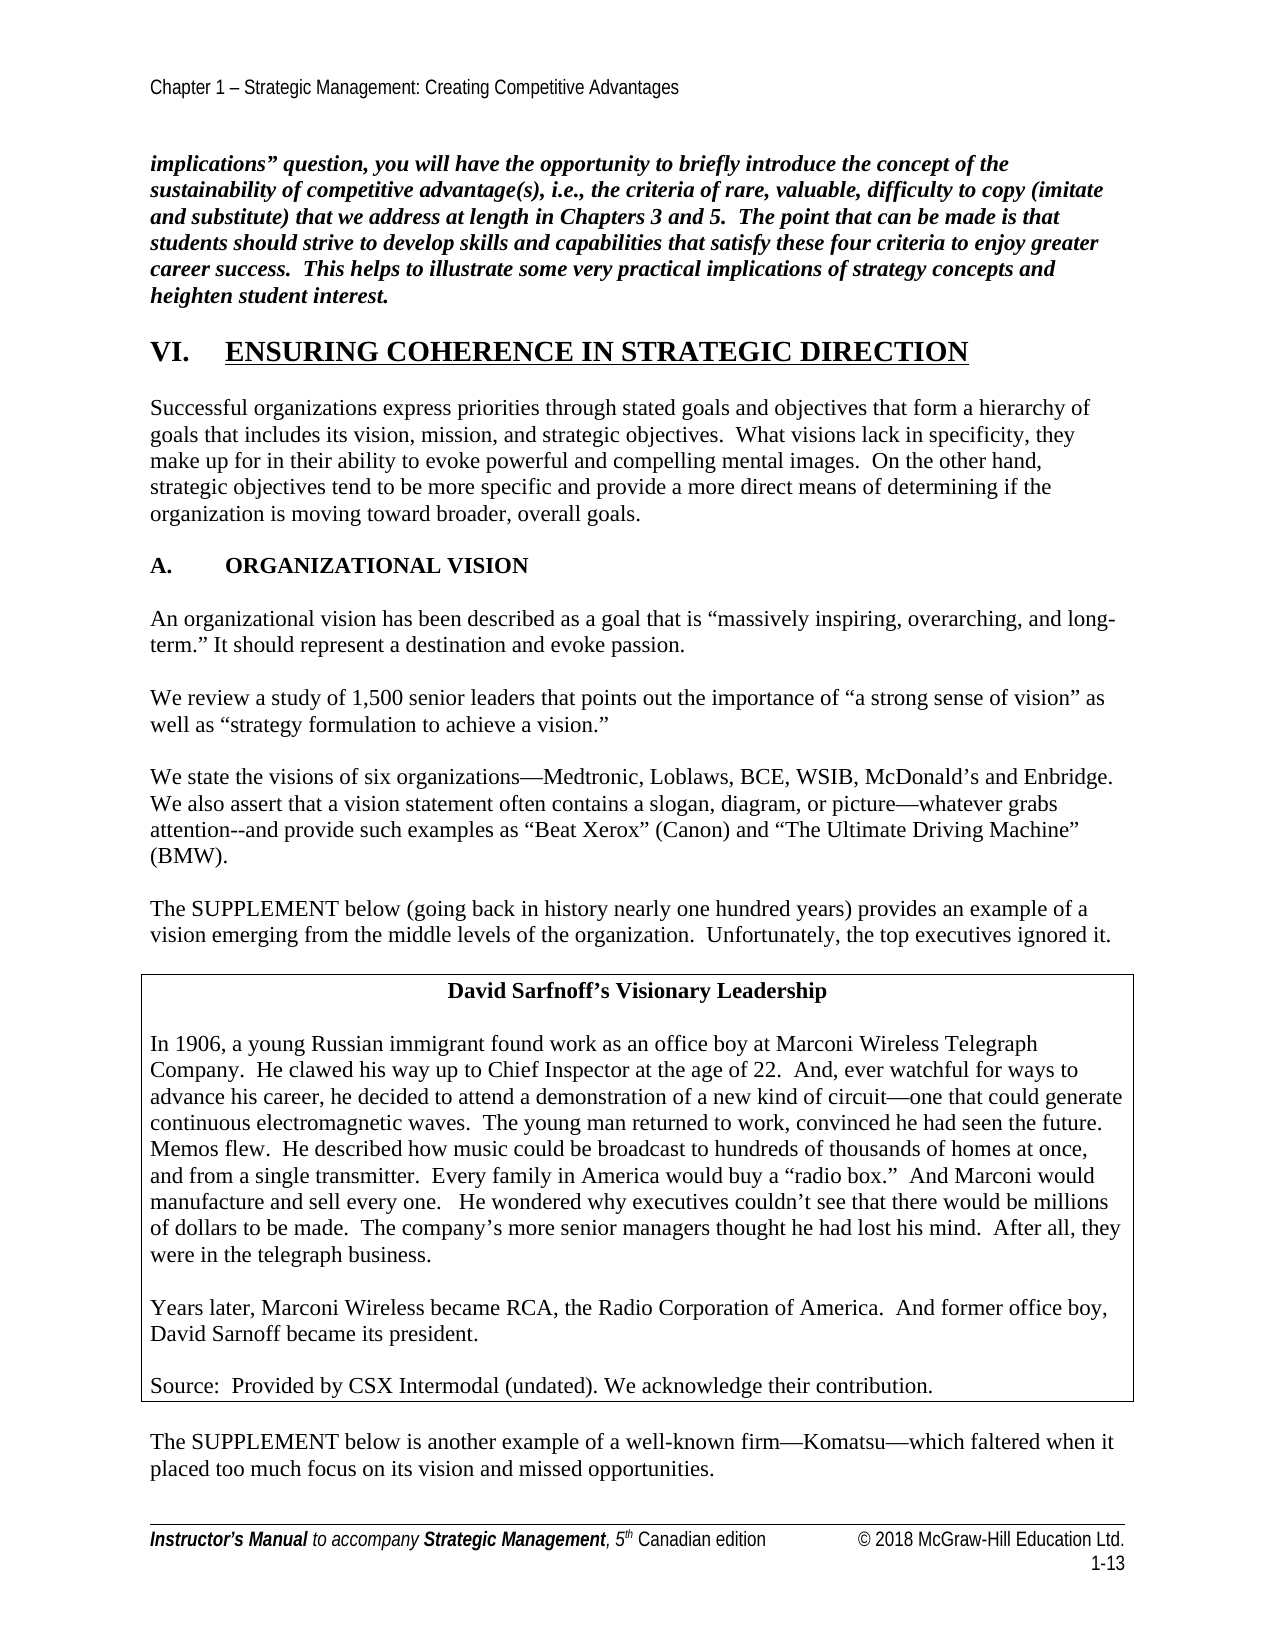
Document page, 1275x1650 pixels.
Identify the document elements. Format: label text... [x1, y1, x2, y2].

text The SUPPLEMENT below (going back in history nearly one hundred years) provides an example of a vision emerging from the middle levels of the organization. Unfortunately, the top executives ignored it. [150, 895, 1125, 948]
text A. ORGANIZATIONAL VISION [150, 552, 1125, 579]
text Successful organizations express priorities through stated goals and objectives that form a hierarchy of goals that includes its vision, mission, and strategic objectives. What visions lack in specificity, they make up for in their ability to evoke powerful and compelling mental images. On the other hand, strategic objectives tend to be more specific and provide a more direct means of determining if the organization is moving toward broader, overall goals. [150, 394, 1125, 526]
text Source: Provided by CSX Intermodal (undated). We acknowledge their contribution. [142, 1373, 1133, 1401]
text We review a study of 1,500 senior leaders that points out the importance of “a strong sense of vision” as well as “strategy formulation to achieve a vision.” [150, 684, 1125, 737]
text David Sarfnoff’s Visionary Leadership [142, 975, 1133, 1004]
text Years later, Marconi Wireless became RCA, the Radio Corporation of America. And former office boy, David Sarnoff became its president. [150, 1293, 1125, 1346]
text VI. ENSURING COHERENCE IN STRATEGIC DIRECTION [150, 334, 1125, 368]
text We state the visions of six organizations—Medtronic, Loblaws, BCE, WSIB, McDonald’s and Enbridge. We also assert that a vision statement often contains a slogan, diagram, or picture—whatever grabs attention--and provide such examples as “Beat Xerox” (Canon) and “The Ultimate Driving Machine” (BMW). [150, 763, 1125, 869]
text An organizational vision has been described as a goal that is “massively inspiring, overarching, and long-term.” It should represent a destination and evoke passion. [150, 605, 1125, 658]
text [150, 150, 1125, 308]
text In 1906, a young Russian immigrant found work as an office boy at Marconi Wireless Telegraph Company. He clawed his way up to Chief Inspector at the age of 22. And, ever watchful for ways to advance his career, he decided to attend a demonstration of a new kind of circuit—one that could generate continuous electromagnetic waves. The young man returned to work, convinced he had seen the future. Memos flew. He described how music could be broadcast to hundreds of thousands of homes at once, and from a single transmitter. Every family in America would buy a “radio box.” And Marconi would manufacture and sell every one. He wondered why executives couldn’t see that there would be millions of dollars to be made. The company’s more senior managers thought he had lost his mind. After all, they were in the telegraph business. [150, 1030, 1125, 1267]
text The SUPPLEMENT below is another example of a well-known firm—Komatsu—which faltered when it placed too much focus on its vision and missed opportunities. [150, 1428, 1125, 1481]
